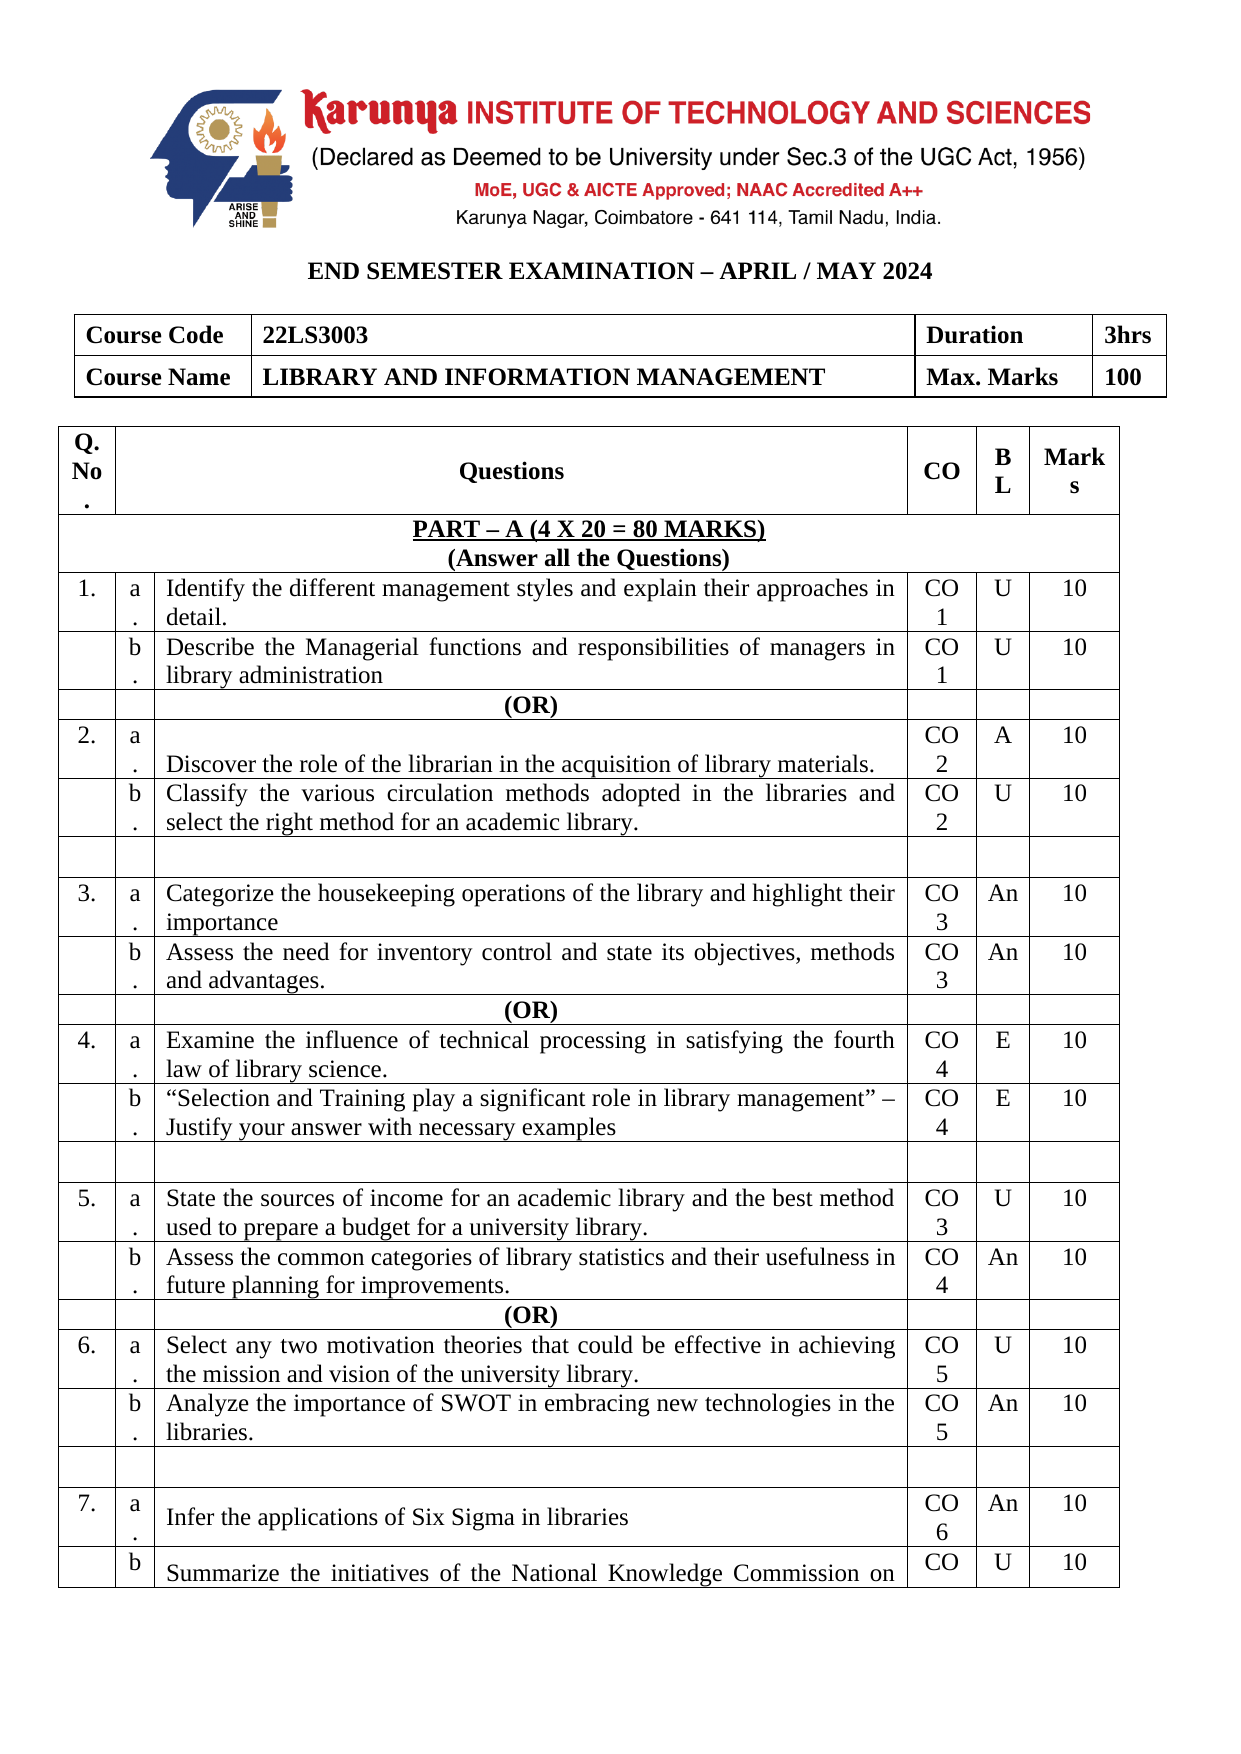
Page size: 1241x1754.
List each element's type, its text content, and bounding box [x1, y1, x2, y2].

table_cell [908, 1142, 976, 1182]
table_cell PART – A (4 X 20 = 80 MARKS) (Answer all the Questions) [59, 515, 1119, 572]
table_cell 5. [59, 1183, 115, 1241]
table_header Questions [116, 427, 907, 513]
table_cell a. [116, 573, 154, 631]
table_cell [59, 995, 115, 1024]
table_cell 10 [1030, 1547, 1119, 1587]
table_cell [59, 937, 115, 994]
table_cell CO1 [908, 573, 976, 631]
table_cell CO6 [908, 1488, 976, 1546]
table_cell 10 [1030, 1183, 1119, 1241]
table_cell [1030, 1142, 1119, 1182]
table_cell Course Name [75, 356, 251, 396]
table_cell [59, 1389, 115, 1446]
table_cell 10 [1030, 720, 1119, 777]
table_cell [908, 1447, 976, 1487]
table_cell [59, 1300, 115, 1329]
table_cell [908, 995, 976, 1024]
table_cell 10 [1030, 1389, 1119, 1446]
table_cell U [977, 1183, 1029, 1241]
table_cell [1030, 995, 1119, 1024]
table_cell Categorize the housekeeping operations of the library and highlight their importance [155, 878, 907, 936]
table_header Course Code [75, 315, 251, 355]
table_cell U [977, 1547, 1029, 1587]
table_cell Examine the influence of technical processing in satisfying the fourth law of library science. [155, 1025, 907, 1082]
table_cell Discover the role of the librarian in the acquisition of library materials. [155, 720, 907, 777]
table_cell State the sources of income for an academic library and the best method used to prepare a budget for a university library. [155, 1183, 907, 1241]
table_cell “Selection and Training play a significant role in library management” – Justify your answer with necessary examples [155, 1084, 907, 1141]
table_cell Describe the Managerial functions and responsibilities of managers in library administration [155, 632, 907, 689]
table_cell [116, 690, 154, 719]
table_cell 10 [1030, 632, 1119, 689]
table_cell [155, 1447, 907, 1487]
table_header Duration [916, 315, 1092, 355]
table_cell [116, 837, 154, 877]
table_cell a. [116, 1330, 154, 1387]
table_cell b. [116, 1242, 154, 1299]
table_cell a. [116, 1183, 154, 1241]
table_cell [977, 1142, 1029, 1182]
table_header 22LS3003 [252, 315, 914, 355]
table_cell An [977, 1389, 1029, 1446]
table_cell U [977, 779, 1029, 836]
table_cell CO3 [908, 937, 976, 994]
table_cell [977, 1300, 1029, 1329]
table_cell [908, 837, 976, 877]
table_cell A [977, 720, 1029, 777]
table_cell [59, 1142, 115, 1182]
table_cell Classify the various circulation methods adopted in the libraries and select the right method for an academic library. [155, 779, 907, 836]
table_cell Select any two motivation theories that could be effective in achieving the mission and vision of the university library. [155, 1330, 907, 1387]
table_cell An [977, 878, 1029, 936]
table_cell [116, 1447, 154, 1487]
table_cell Assess the need for inventory control and state its objectives, methods and advantages. [155, 937, 907, 994]
table_cell a. [116, 1488, 154, 1546]
table_cell 4. [59, 1025, 115, 1082]
table_cell Max. Marks [916, 356, 1092, 396]
table_cell 3. [59, 878, 115, 936]
table_cell [155, 837, 907, 877]
table_cell (OR) [155, 995, 907, 1024]
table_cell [155, 1547, 907, 1587]
table_cell E [977, 1084, 1029, 1141]
table_cell [977, 995, 1029, 1024]
table_cell U [977, 1330, 1029, 1387]
table_cell [59, 1084, 115, 1141]
table_cell Infer the applications of Six Sigma in libraries [155, 1488, 907, 1546]
table_cell An [977, 1242, 1029, 1299]
table_cell [59, 690, 115, 719]
table_cell CO5 [908, 1330, 976, 1387]
table_cell a. [116, 878, 154, 936]
text END SEMESTER EXAMINATION – APRIL / MAY 2024 [90, 256, 1150, 285]
table_cell Analyze the importance of SWOT in embracing new technologies in the libraries. [155, 1389, 907, 1446]
table_cell CO3 [908, 1183, 976, 1241]
table_cell CO2 [908, 720, 976, 777]
table_cell CO1 [908, 632, 976, 689]
table_cell 10 [1030, 937, 1119, 994]
table_cell CO2 [908, 779, 976, 836]
table_cell 10 [1030, 1084, 1119, 1141]
table_cell 2. [59, 720, 115, 777]
table_cell 10 [1030, 573, 1119, 631]
table_cell [59, 837, 115, 877]
table_cell CO5 [908, 1389, 976, 1446]
table_cell [977, 690, 1029, 719]
table_header Q. No. [59, 427, 115, 513]
table_cell CO4 [908, 1242, 976, 1299]
table_cell (OR) [155, 1300, 907, 1329]
table_cell 10 [1030, 779, 1119, 836]
table_cell [59, 1242, 115, 1299]
picture [150, 89, 1091, 228]
table_header 3hrs [1093, 315, 1166, 355]
table_cell Identify the different management styles and explain their approaches in detail. [155, 573, 907, 631]
table_cell U [977, 573, 1029, 631]
table_cell 7. [59, 1488, 115, 1546]
table_cell 10 [1030, 1330, 1119, 1387]
table_cell LIBRARY AND INFORMATION MANAGEMENT [252, 356, 914, 396]
table_cell U [977, 632, 1029, 689]
table_cell [59, 632, 115, 689]
table_cell [59, 1547, 115, 1587]
table_cell b. [116, 1084, 154, 1141]
table_cell An [977, 1488, 1029, 1546]
table_cell b. [116, 937, 154, 994]
table_cell 10 [1030, 1242, 1119, 1299]
table_header BL [977, 427, 1029, 513]
table_cell b. [116, 779, 154, 836]
table_cell 10 [1030, 1025, 1119, 1082]
table_cell b. [116, 632, 154, 689]
table_cell [1030, 1447, 1119, 1487]
table_cell 6. [59, 1330, 115, 1387]
table_cell b. [116, 1547, 154, 1587]
table_cell [59, 779, 115, 836]
table_cell [977, 837, 1029, 877]
table_cell CO5 [908, 1547, 976, 1587]
table_cell 100 [1093, 356, 1166, 396]
table_cell [1030, 837, 1119, 877]
table_cell CO4 [908, 1025, 976, 1082]
table_cell 10 [1030, 878, 1119, 936]
table_cell [155, 1142, 907, 1182]
table_cell [1030, 690, 1119, 719]
table_cell E [977, 1025, 1029, 1082]
table_cell [1030, 1300, 1119, 1329]
table_cell a. [116, 720, 154, 777]
table_cell Assess the common categories of library statistics and their usefulness in future planning for improvements. [155, 1242, 907, 1299]
table_cell (OR) [155, 690, 907, 719]
table_cell [116, 995, 154, 1024]
table_cell [116, 1300, 154, 1329]
table_cell 1. [59, 573, 115, 631]
table_cell b. [116, 1389, 154, 1446]
table_cell [59, 1447, 115, 1487]
table_cell [977, 1447, 1029, 1487]
table_cell a. [116, 1025, 154, 1082]
table_header CO [908, 427, 976, 513]
table_cell An [977, 937, 1029, 994]
table_cell [908, 690, 976, 719]
table_cell [116, 1142, 154, 1182]
table_cell CO3 [908, 878, 976, 936]
table_cell CO4 [908, 1084, 976, 1141]
table_header Marks [1030, 427, 1119, 513]
table_cell [908, 1300, 976, 1329]
table_cell 10 [1030, 1488, 1119, 1546]
